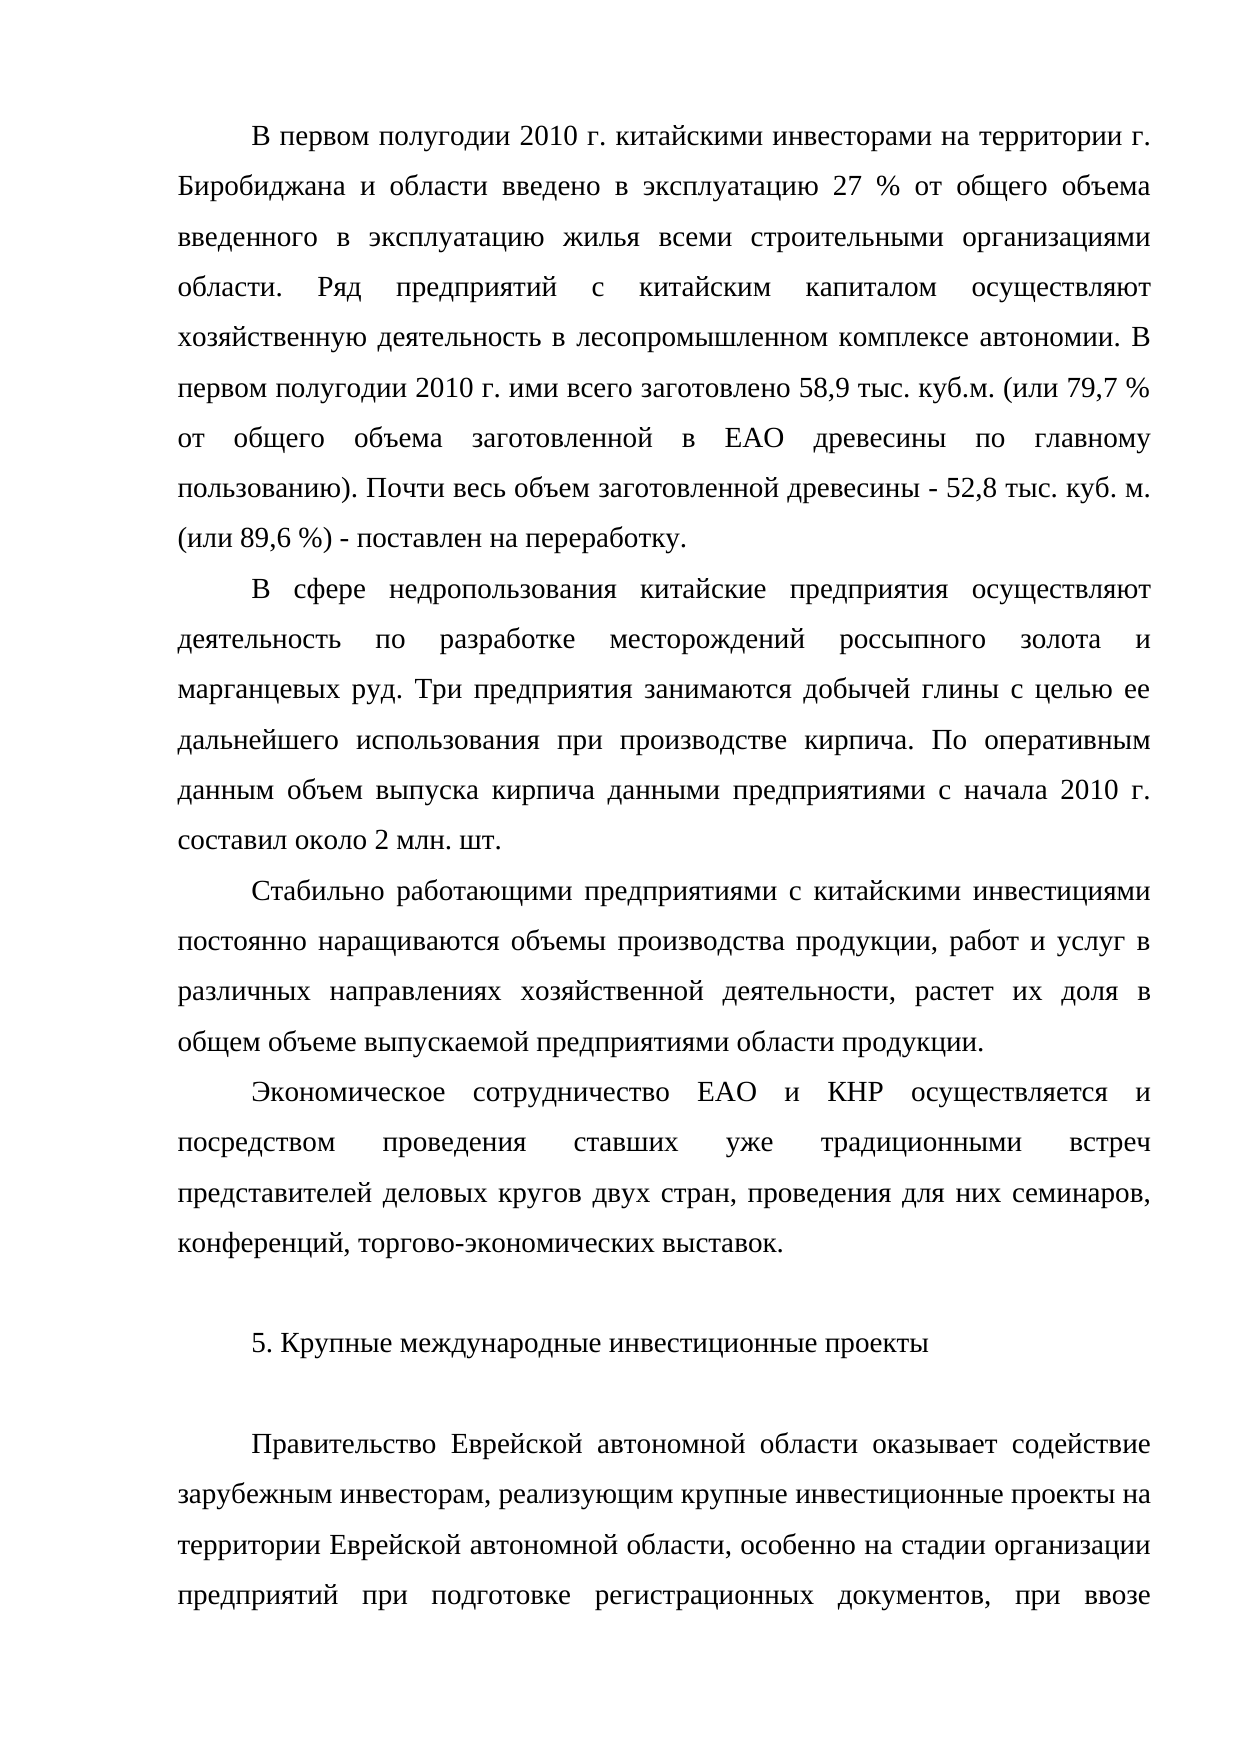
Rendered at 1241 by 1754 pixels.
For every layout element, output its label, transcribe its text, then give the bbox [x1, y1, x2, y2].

text В первом полугодии 2010 г. китайскими инвесторами на территории г. Биробиджана и области введено в эксплуатацию 27 % от общего объема введенного в эксплуатацию жилья всеми строительными организациями области. Ряд предприятий с китайским капиталом осуществляют хозяйственную деятельность в лесопромышленном комплексе автономии. В первом полугодии 2010 г. ими всего заготовлено 58,9 тыс. куб.м. (или 79,7 % от общего объема заготовленной в ЕАО древесины по главному пользованию). Почти весь объем заготовленной древесины - 52,8 тыс. куб. м. (или 89,6 %) - поставлен на переработку. [177, 118, 1152, 554]
text Стабильно работающими предприятиями с китайскими инвестициями постоянно наращиваются объемы производства продукции, работ и услуг в различных направлениях хозяйственной деятельности, растет их доля в общем объеме выпускаемой предприятиями области продукции. [177, 873, 1152, 1057]
text 5. Крупные международные инвестиционные проекты [177, 1326, 1152, 1359]
text Экономическое сотрудничество ЕАО и КНР осуществляется и посредством проведения ставших уже традиционными встреч представителей деловых кругов двух стран, проведения для них семинаров, конференций, торгово-экономических выставок. [177, 1074, 1152, 1258]
text В сфере недропользования китайские предприятия осуществляют деятельность по разработке месторождений россыпного золота и марганцевых руд. Три предприятия занимаются добычей глины с целью ее дальнейшего использования при производстве кирпича. По оперативным данным объем выпуска кирпича данными предприятиями с начала 2010 г. составил около 2 млн. шт. [177, 571, 1152, 856]
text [177, 1426, 1152, 1611]
